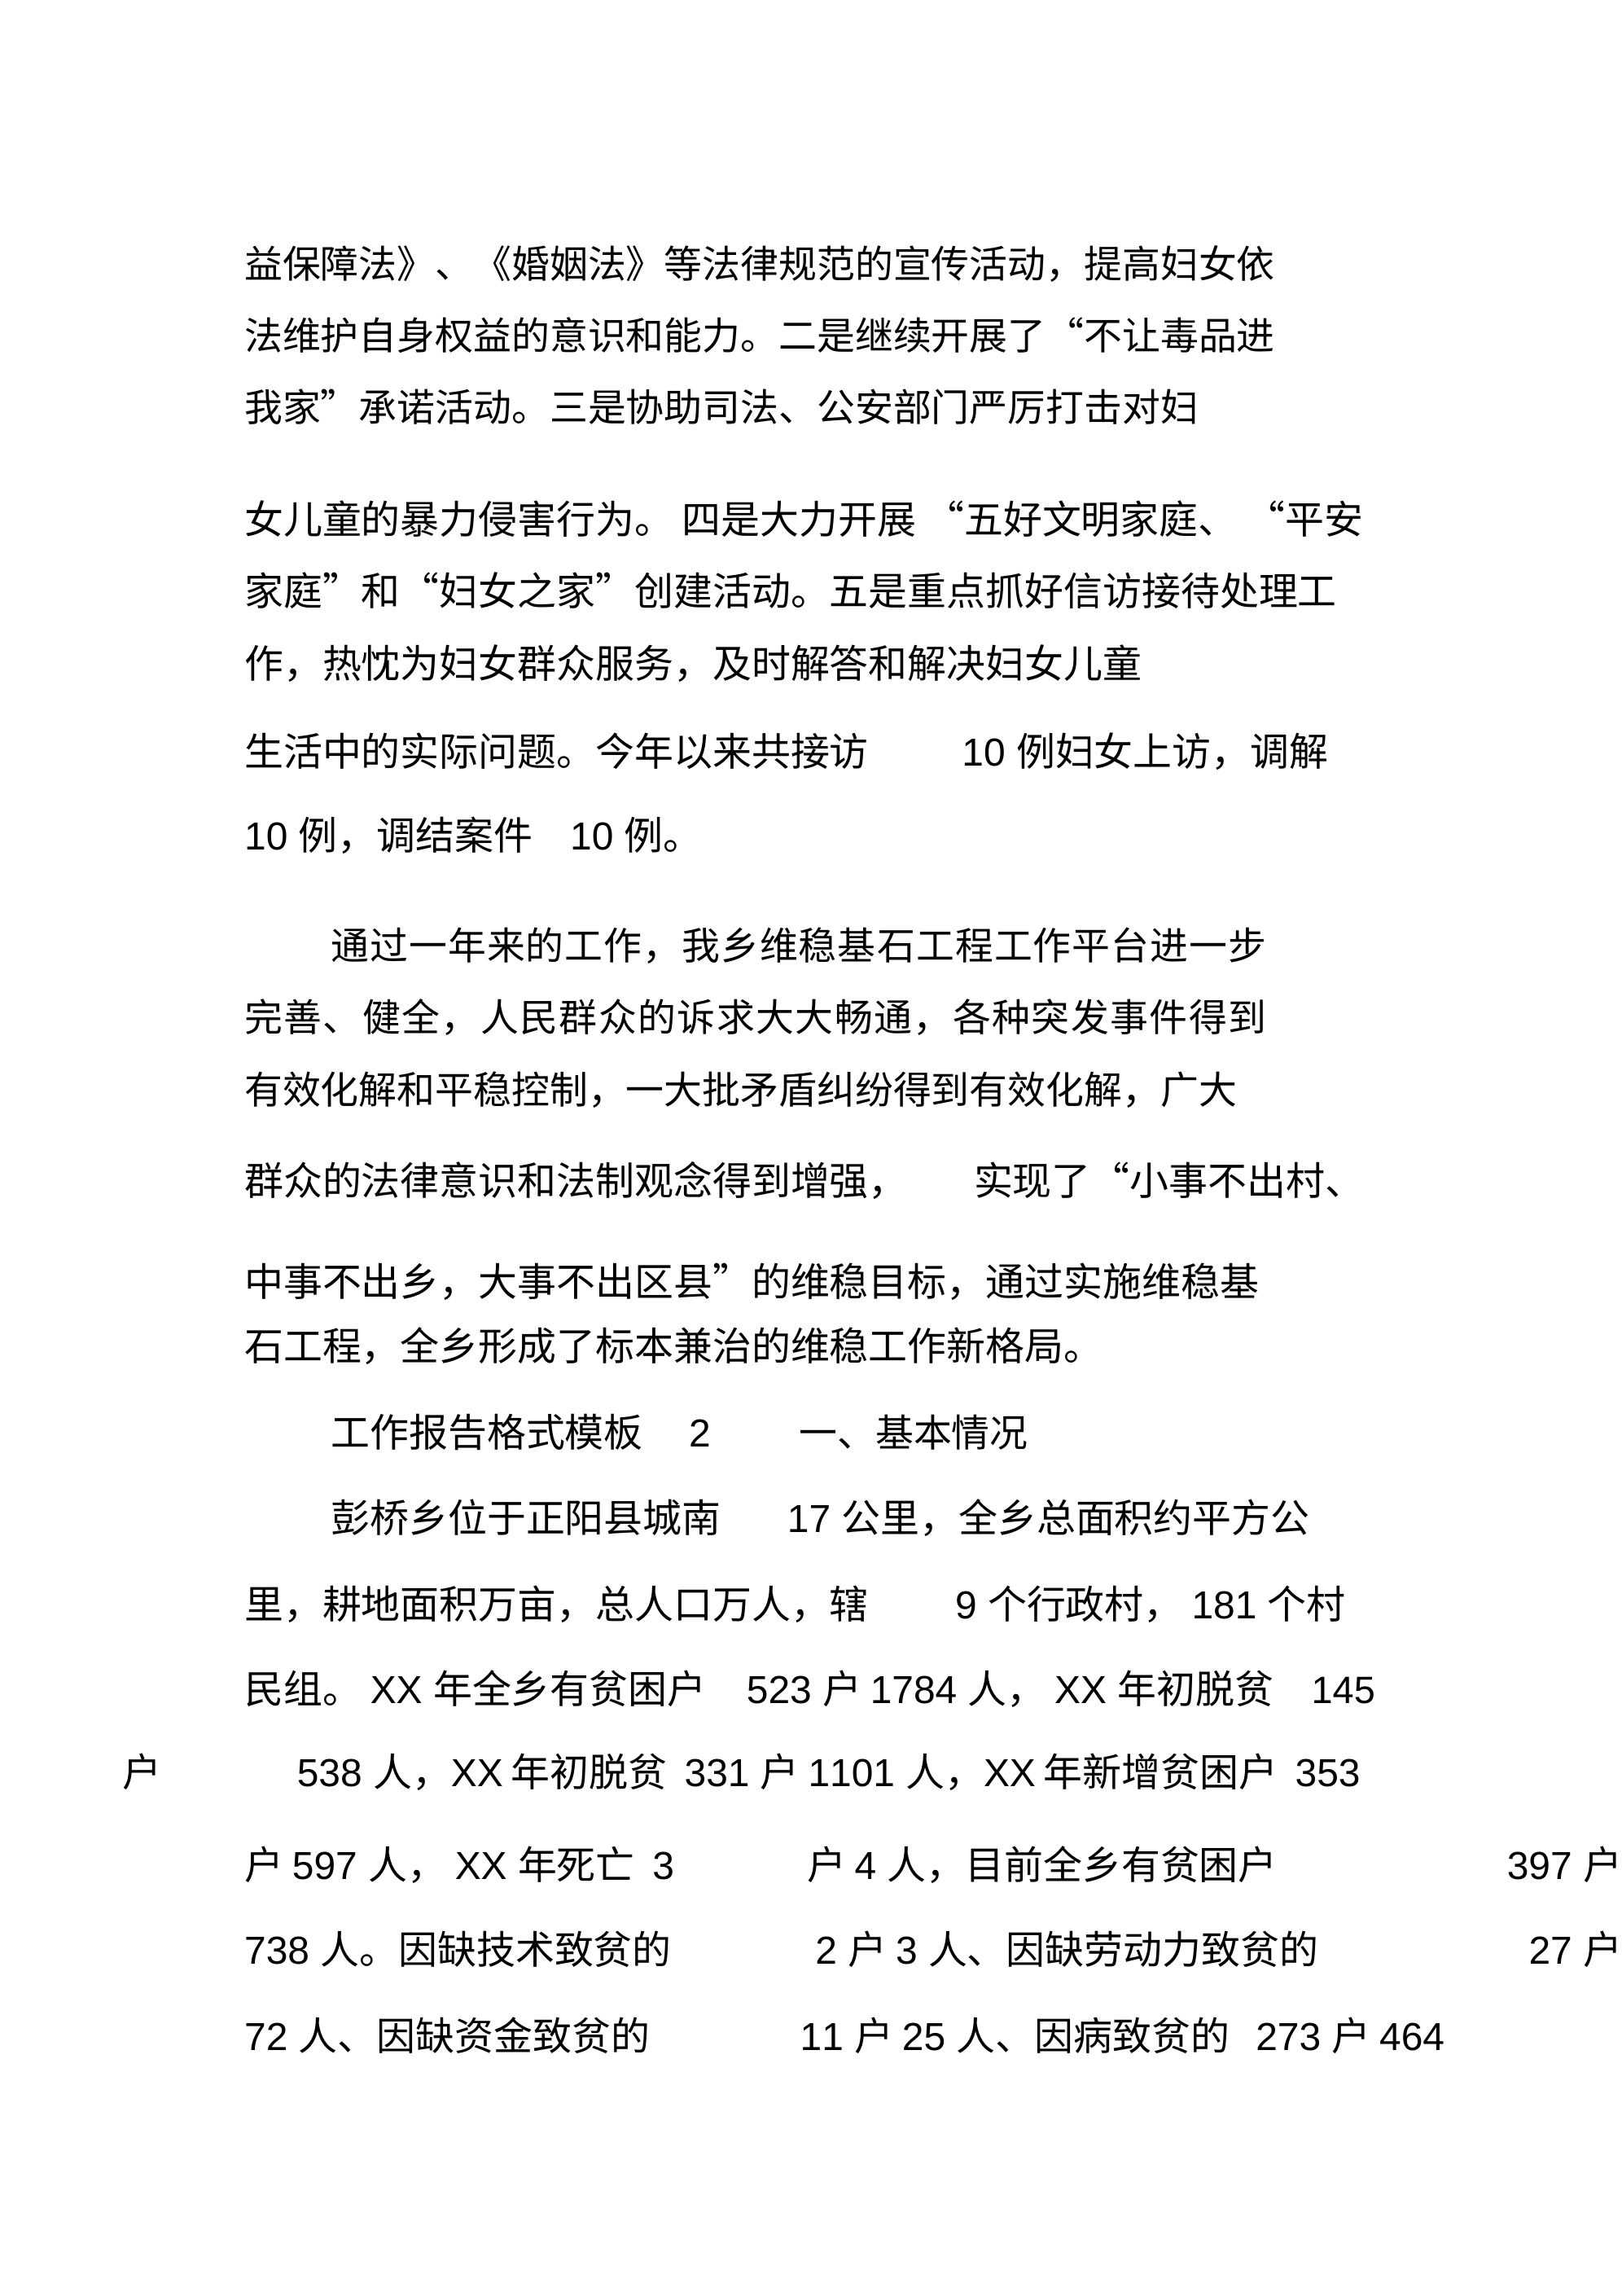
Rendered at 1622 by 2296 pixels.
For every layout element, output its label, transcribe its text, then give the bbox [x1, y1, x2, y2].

text 中事不出乡，大事不出区县”的维稳目标，通过实施维稳基石工程，全乡形成了标本兼治的维稳工作新格局。 [244, 1245, 1259, 1373]
table_cell 2 户 3 人、因缺劳动力致贫的 [795, 1889, 1458, 1973]
table_header 户 4 人，目前全乡有贫困户 [795, 1836, 1458, 1889]
table_cell 72 人、因缺资金致贫的 [244, 1973, 795, 2060]
text 群众的法律意识和法制观念得到增强， 实现了“小事不出村、 [244, 1160, 1500, 1205]
table_cell 738 人。因缺技术致贫的 [244, 1889, 795, 1973]
text 通过一年来的工作，我乡维稳基石工程工作平台进一步完善、健全，人民群众的诉求大大畅通，各种突发事件得到有效化解和平稳控制，一大批矛盾纠纷得到有效化解，广大 [244, 902, 1267, 1118]
text 民组。 XX 年全乡有贫困户 523 户 1784 人， XX 年初脱贫 145 [244, 1666, 1500, 1713]
text 益保障法》、《婚姻法》等法律规范的宣传活动，提高妇女依法维护自身权益的意识和能力。二是继续开展了“不让毒品进我家”承诺活动。三是协助司法、公安部门严厉打击对妇 [244, 221, 1281, 436]
table_header 户 597 人， XX 年死亡 3 [244, 1836, 795, 1889]
text 女儿童的暴力侵害行为。 四是大力开展 “五好文明家庭、 “平安家庭”和“妇女之家”创建活动。五是重点抓好信访接待处理工作，热忱为妇女群众服务，及时解答和解决妇女儿童 [244, 476, 1367, 692]
text 工作报告格式模板 2 一、基本情况 [331, 1409, 1500, 1456]
text 里，耕地面积万亩，总人口万人，辖 9 个行政村， 181 个村 [244, 1581, 1500, 1628]
text 彭桥乡位于正阳县城南 17 公里，全乡总面积约平方公 [331, 1494, 1500, 1542]
table_cell 27 户 [1458, 1889, 1622, 1973]
table_cell 11 户 25 人、因病致贫的 273 户 464 [795, 1973, 1622, 2060]
table_header 397 户 [1458, 1836, 1622, 1889]
text 10 例，调结案件 10 例。 [244, 812, 1500, 859]
list 538 人，XX年初脱贫 331 户 1101 人，XX年新增贫困户 353 [122, 1749, 1500, 1796]
text 生活中的实际问题。今年以来共接访 10 例妇女上访，调解 [244, 728, 1500, 775]
